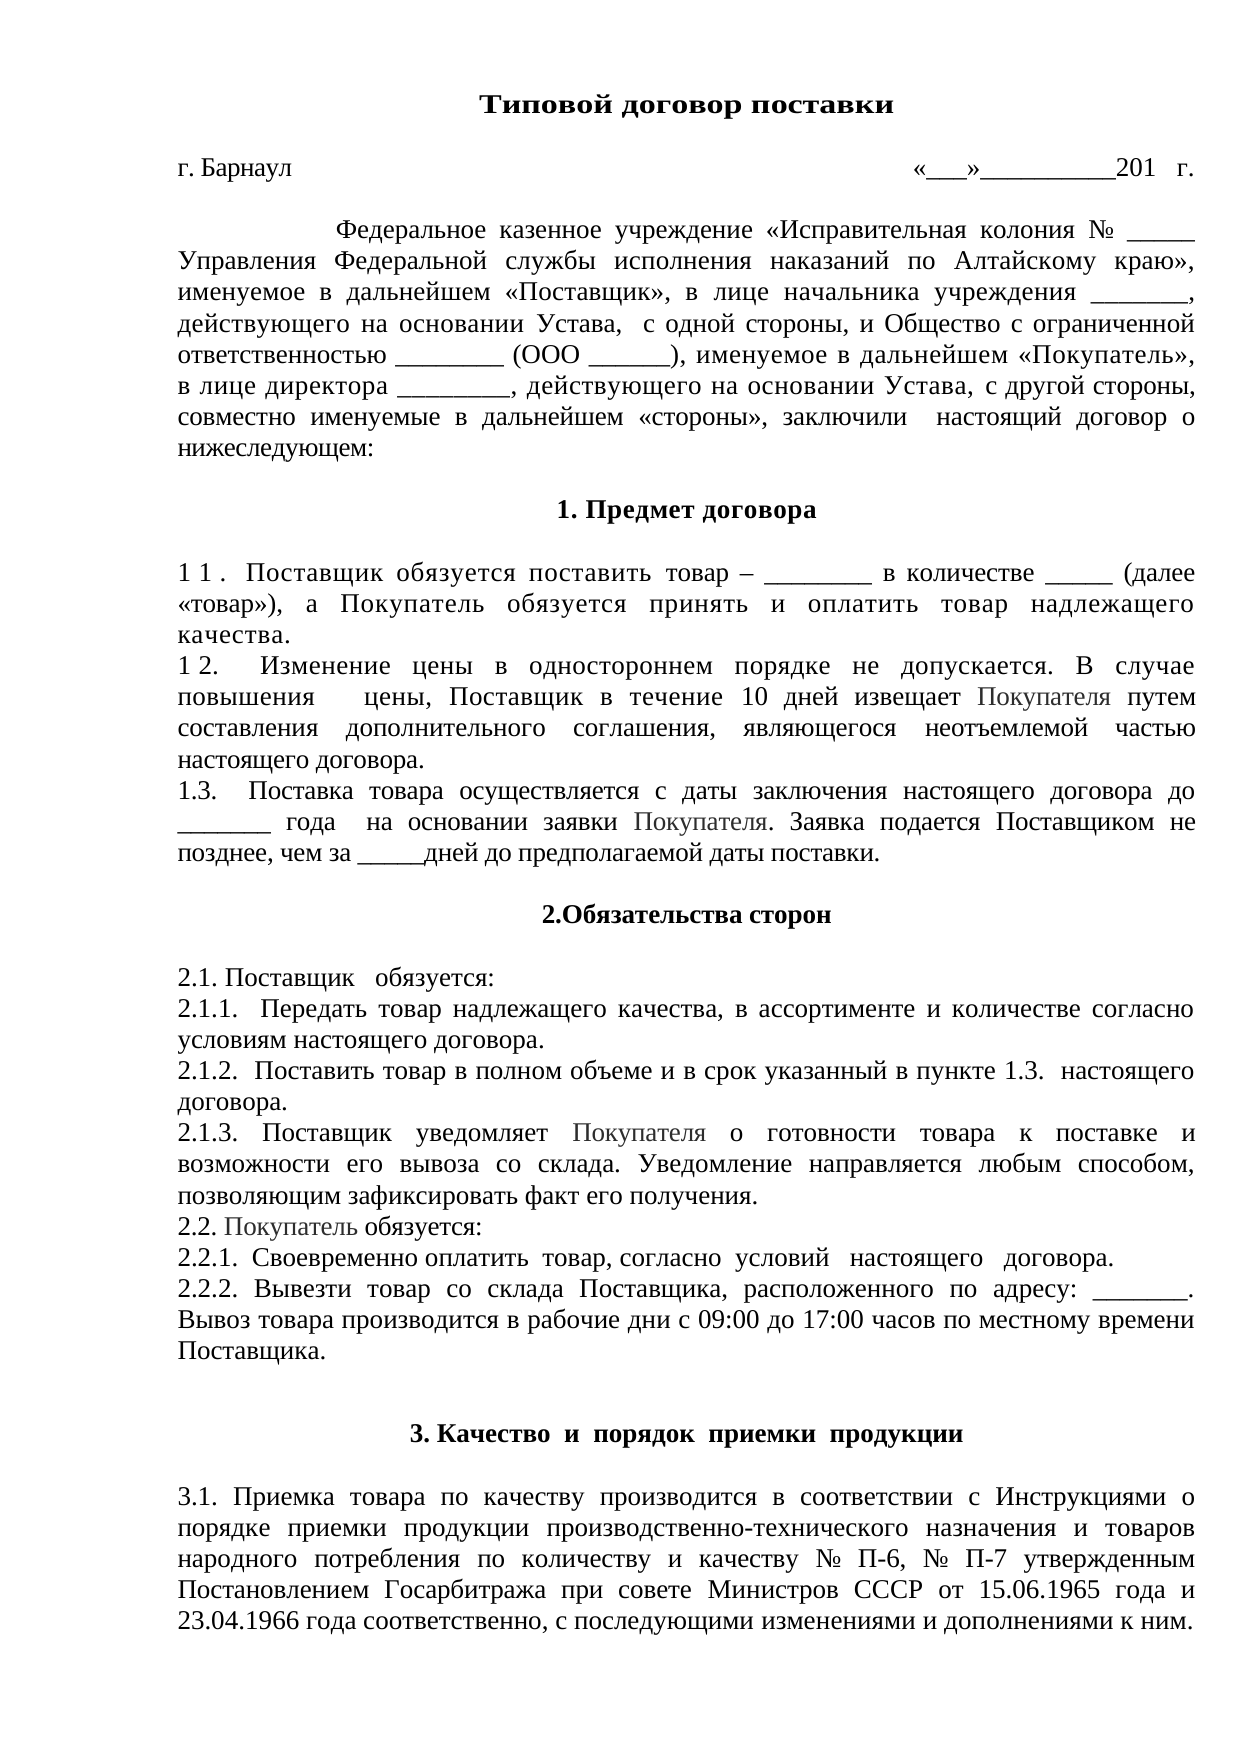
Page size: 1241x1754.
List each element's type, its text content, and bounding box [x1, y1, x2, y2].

subtitle Типовой договор поставки [177, 89, 1196, 120]
subtitle 1. Предмет договора [177, 493, 1196, 525]
text 2.Обязательства сторон [177, 898, 1196, 929]
text 2.1.2. Поставить товар в полном объеме и в срок указанный в пункте 1.3. настоящего договора. [177, 1054, 1196, 1116]
text 2.2.1. Своевременно оплатить товар, согласно условий настоящего договора. [177, 1241, 1196, 1272]
text 2.2. Покупатель обязуется: [177, 1210, 1196, 1241]
text 2.1. Поставщик обязуется: [177, 961, 1196, 992]
subtitle Федеральное казенное учреждение «Исправительная колония № _____ Управления Федеральной службы исполнения наказаний по Алтайскому краю», именуемое в дальнейшем «Поставщик», в лице начальника учреждения _______, действующего на основании Устава, с одной стороны, и Общество с ограниченной ответственностью ________ (ООО ______), именуемое в дальнейшем «Покупатель», в лице директора ________, действующего на основании Устава, с другой стороны, совместно именуемые в дальнейшем «стороны», заключили настоящий договор о нижеследующем: [177, 213, 1196, 462]
subtitle 3. Качество и порядок приемки продукции [177, 1418, 1196, 1449]
text 2.1.3. Поставщик уведомляет Покупателя о готовности товара к поставке и возможности его вывоза со склада. Уведомление направляется любым способом, позволяющим зафиксировать факт его получения. [177, 1116, 1196, 1210]
text 2.1.1. Передать товар надлежащего качества, в ассортименте и количестве согласно условиям настоящего договора. [177, 992, 1196, 1054]
subtitle г. Барнаул «___»__________201 г. [177, 151, 1196, 182]
subtitle 12. Изменение цены в одностороннем порядке не допускается. В случае повышения цены, Поставщик в течение 10 дней извещает Покупателя путем составления дополнительного соглашения, являющегося неотъемлемой частью настоящего договора. [177, 649, 1196, 774]
text 2.2.2. Вывезти товар со склада Поставщика, расположенного по адресу: _______. Вывоз товара производится в рабочие дни с 09:00 до 17:00 часов по местному времени Поставщика. [177, 1272, 1196, 1366]
subtitle 3.1. Приемка товара по качеству производится в соответствии с Инструкциями о порядке приемки продукции производственно-технического назначения и товаров народного потребления по количеству и качеству № П-6, № П-7 утвержденным Постановлением Госарбитража при совете Министров СССР от 15.06.1965 года и 23.04.1966 года соответственно, с последующими изменениями и дополнениями к ним. [177, 1480, 1196, 1636]
text 1.3. Поставка товара осуществляется с даты заключения настоящего договора до _______ года на основании заявки Покупателя. Заявка подается Поставщиком не позднее, чем за _____дней до предполагаемой даты поставки. [177, 774, 1196, 867]
subtitle 11. Поставщик обязуется поставить товар – ________ в количестве _____ (далее «товар»), а Покупатель обязуется принять и оплатить товар надлежащего качества. [177, 556, 1196, 649]
